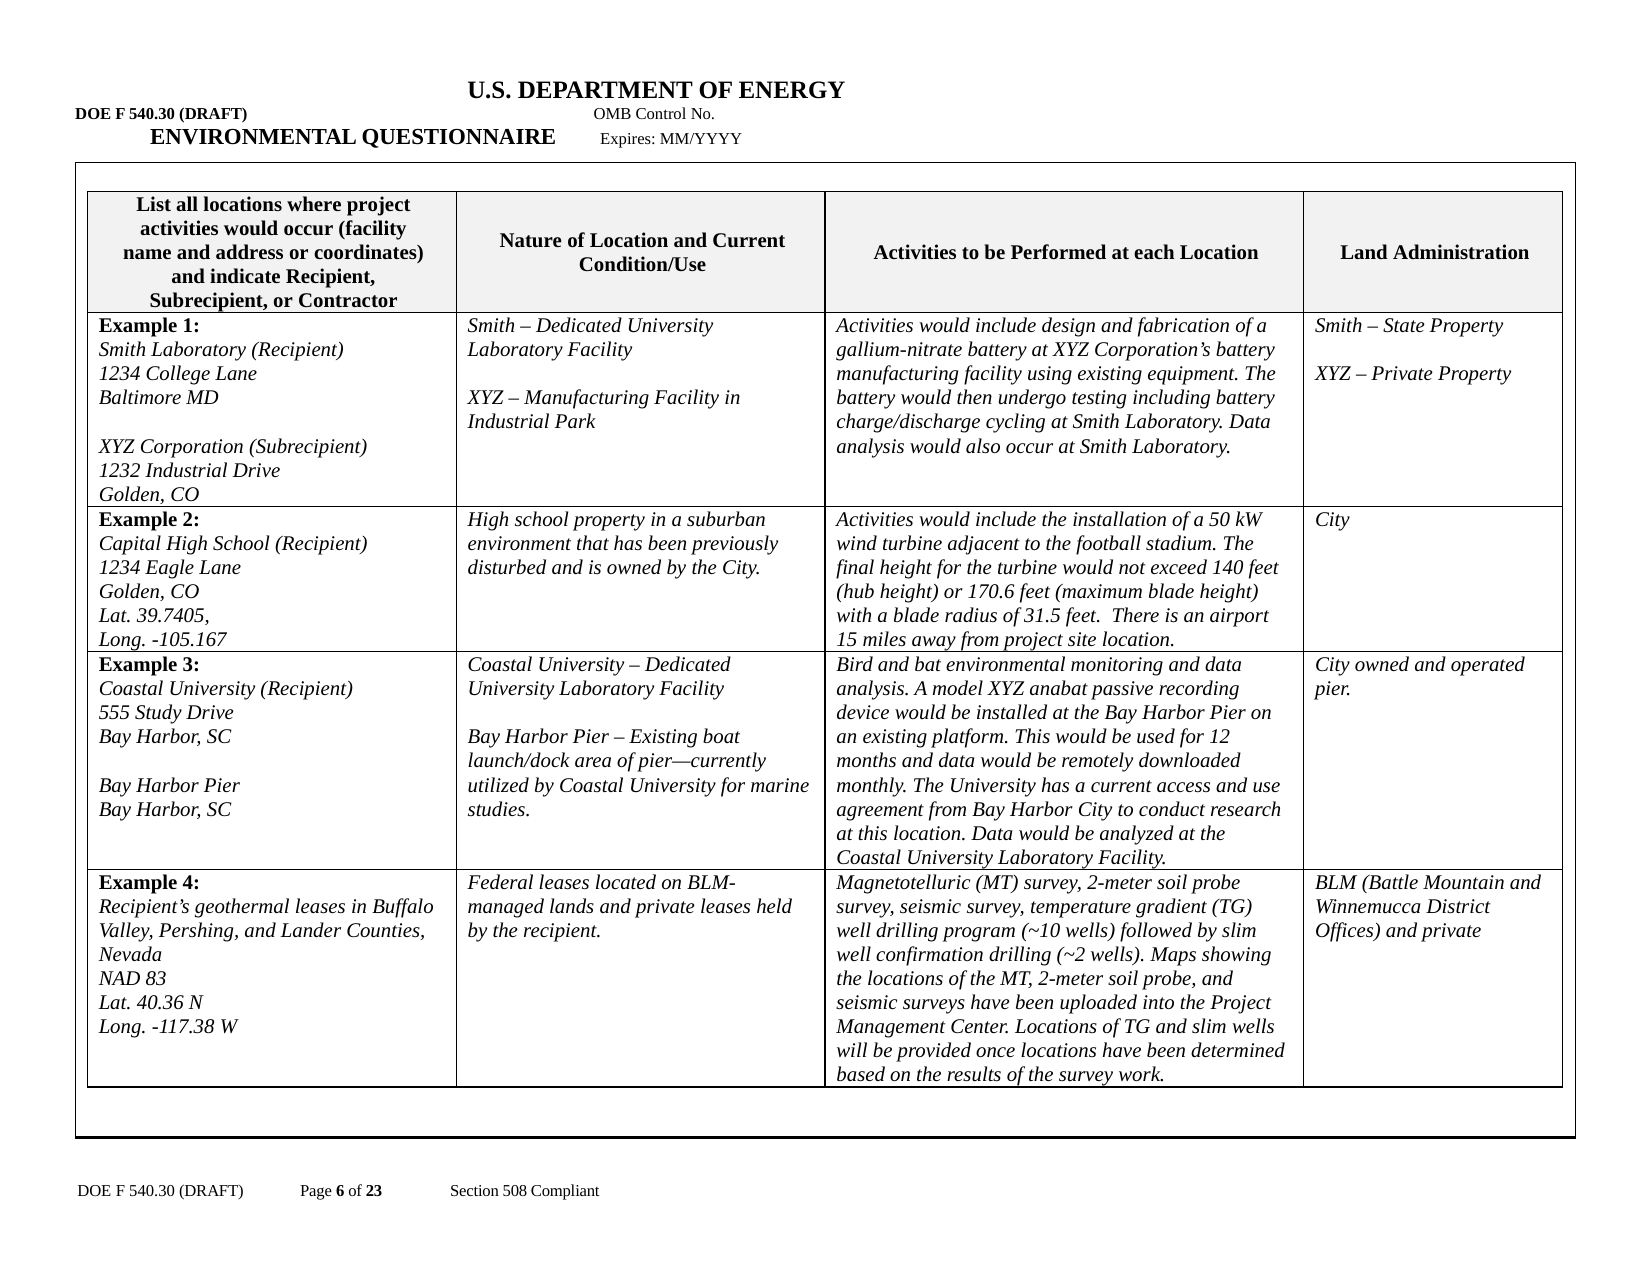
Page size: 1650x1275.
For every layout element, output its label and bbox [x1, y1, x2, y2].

table_header [76, 163, 1575, 1136]
